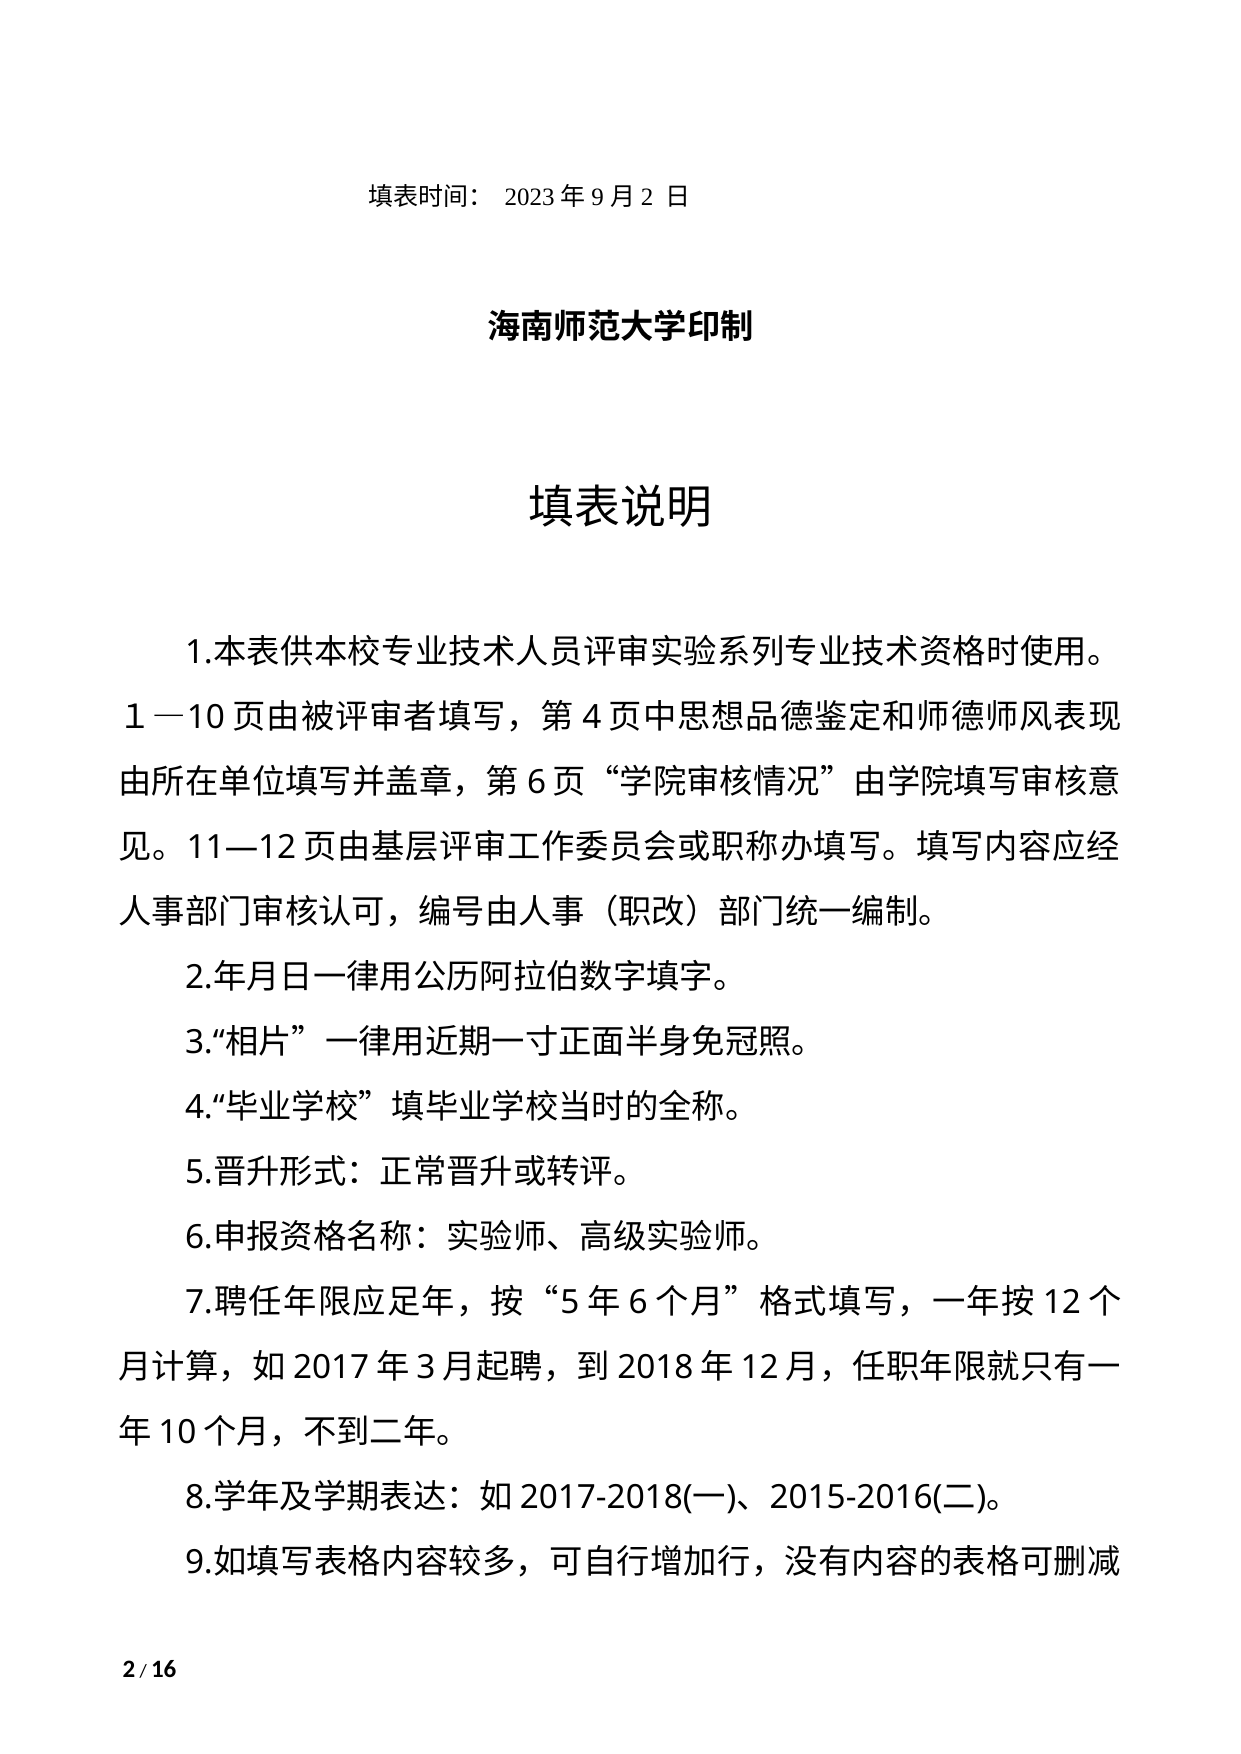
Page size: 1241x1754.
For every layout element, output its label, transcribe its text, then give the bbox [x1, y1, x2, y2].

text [118, 1527, 1122, 1592]
text 6.申报资格名称：实验师、高级实验师。 [118, 1202, 1122, 1267]
text 7.聘任年限应足年，按“5年6个月”格式填写，一年按12个月计算，如2017年3月起聘，到2018年12月，任职年限就只有一年10个月，不到二年。 [118, 1267, 1122, 1462]
text 8.学年及学期表达：如2017-2018(一)、2015-2016(二)。 [118, 1462, 1122, 1527]
text 填表时间： 2023 年 9 月 2 日 [118, 162, 1122, 227]
text 填表说明 [118, 454, 1122, 552]
text 5.晋升形式：正常晋升或转评。 [118, 1137, 1122, 1202]
text 4.“毕业学校”填毕业学校当时的全称。 [118, 1072, 1122, 1137]
text 3.“相片”一律用近期一寸正面半身免冠照。 [118, 1007, 1122, 1072]
text 1.本表供本校专业技术人员评审实验系列专业技术资格时使用。１—10页由被评审者填写，第4页中思想品德鉴定和师德师风表现由所在单位填写并盖章，第6页“学院审核情况”由学院填写审核意见。11—12页由基层评审工作委员会或职称办填写。填写内容应经人事部门审核认可，编号由人事（职改）部门统一编制。 [118, 617, 1122, 942]
text 2.年月日一律用公历阿拉伯数字填字。 [118, 942, 1122, 1007]
text 海南师范大学印制 [118, 292, 1122, 357]
